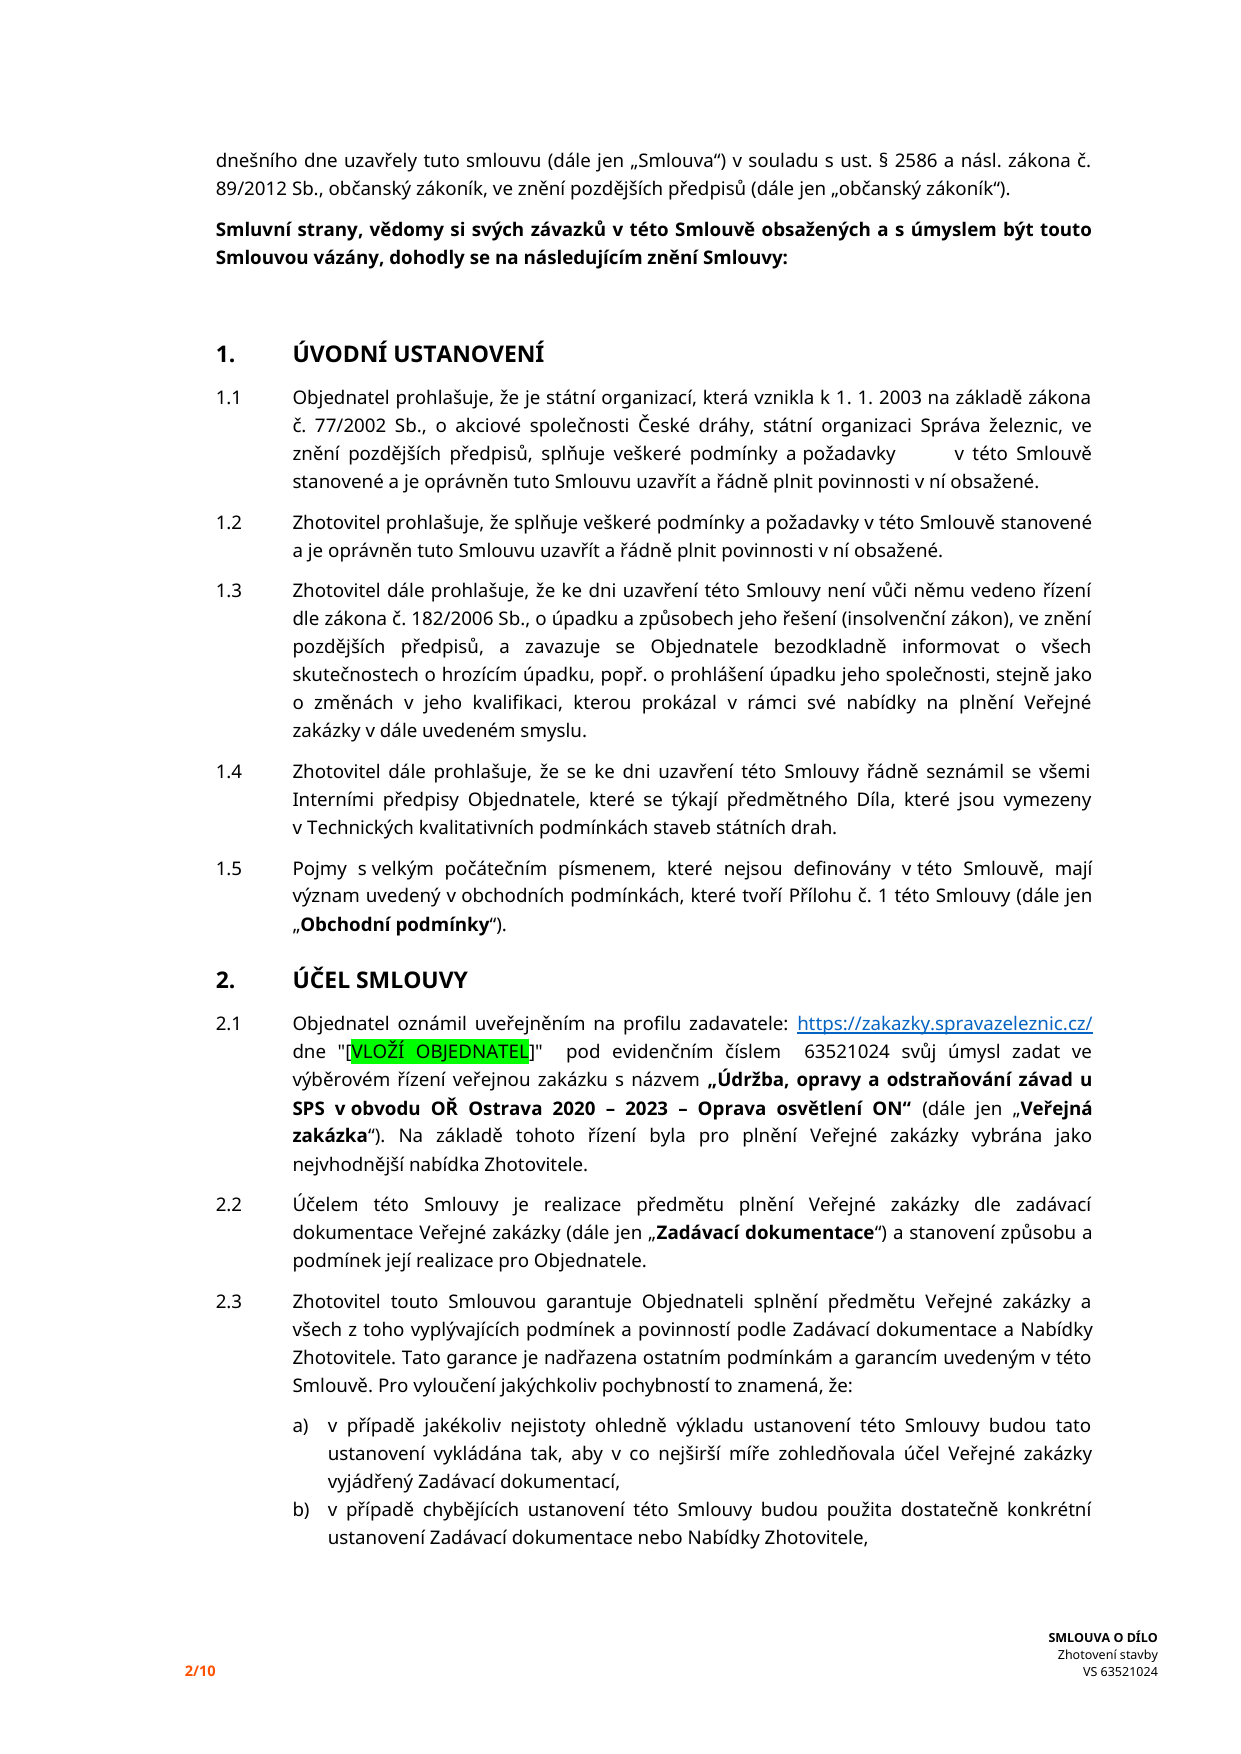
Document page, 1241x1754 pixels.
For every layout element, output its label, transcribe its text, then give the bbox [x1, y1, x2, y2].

text v případě jakékoliv nejistoty ohledně výkladu ustanovení této Smlouvy budou tato ustanovení vykládána tak, aby v co nejširší míře zohledňovala účel Veřejné zakázky vyjádřený Zadávací dokumentací, [292, 1412, 1093, 1494]
text v případě chybějících ustanovení této Smlouvy budou použita dostatečně konkrétní ustanovení Zadávací dokumentace nebo Nabídky Zhotovitele, [292, 1497, 1093, 1550]
text Zhotovitel touto Smlouvou garantuje Objednateli splnění předmětu Veřejné zakázky a všech z toho vyplývajících podmínek a povinností podle Zadávací dokumentace a Nabídky Zhotovitele. Tato garance je nadřazena ostatním podmínkám a garancím uvedeným v této Smlouvě. Pro vyloučení jakýchkoliv pochybností to znamená, že: [216, 1288, 1093, 1397]
text Objednatel oznámil uveřejněním na profilu zadavatele: https://zakazky.spravazeleznic.cz/ dne "[VLOŽÍ OBJEDNATEL]" pod evidenčním číslem 63521024 svůj úmysl zadat ve výběrovém řízení veřejnou zakázku s názvem „Údržba, opravy a odstraňování závad u SPS v obvodu OŘ Ostrava 2020 – 2023 – Oprava osvětlení ON“ (dále jen „Veřejná zakázka“). Na základě tohoto řízení byla pro plnění Veřejné zakázky vybrána jako nejvhodnější nabídka Zhotovitele. [216, 1011, 1093, 1176]
text ÚČEL SMLOUVY [216, 964, 1093, 995]
text Účelem této Smlouvy je realizace předmětu plnění Veřejné zakázky dle zadávací dokumentace Veřejné zakázky (dále jen „Zadávací dokumentace“) a stanovení způsobu a podmínek její realizace pro Objednatele. [216, 1191, 1093, 1273]
text Zhotovitel dále prohlašuje, že ke dni uzavření této Smlouvy není vůči němu vedeno řízení dle zákona č. 182/2006 Sb., o úpadku a způsobech jeho řešení (insolvenční zákon), ve znění pozdějších předpisů, a zavazuje se Objednatele bezodkladně informovat o všech skutečnostech o hrozícím úpadku, popř. o prohlášení úpadku jeho společnosti, stejně jako o změnách v jeho kvalifikaci, kterou prokázal v rámci své nabídky na plnění Veřejné zakázky v dále uvedeném smyslu. [216, 578, 1093, 743]
text Zhotovitel dále prohlašuje, že se ke dni uzavření této Smlouvy řádně seznámil se všemi Interními předpisy Objednatele, které se týkají předmětného Díla, které jsou vymezeny v Technických kvalitativních podmínkách staveb státních drah. [216, 758, 1093, 840]
text ÚVODNÍ USTANOVENÍ [216, 338, 1093, 369]
text Smluvní strany, vědomy si svých závazků v této Smlouvě obsažených a s úmyslem být touto Smlouvou vázány, dohodly se na následujícím znění Smlouvy: [216, 216, 1093, 269]
text Objednatel prohlašuje, že je státní organizací, která vznikla k 1. 1. 2003 na základě zákona č. 77/2002 Sb., o akciové společnosti České dráhy, státní organizaci Správa železnic, ve znění pozdějších předpisů, splňuje veškeré podmínky a požadavky v této Smlouvě stanovené a je oprávněn tuto Smlouvu uzavřít a řádně plnit povinnosti v ní obsažené. [216, 384, 1093, 494]
text Pojmy s velkým počátečním písmenem, které nejsou definovány v této Smlouvě, mají význam uvedený v obchodních podmínkách, které tvoří Přílohu č. 1 této Smlouvy (dále jen „Obchodní podmínky“). [216, 855, 1093, 936]
text Zhotovitel prohlašuje, že splňuje veškeré podmínky a požadavky v této Smlouvě stanovené a je oprávněn tuto Smlouvu uzavřít a řádně plnit povinnosti v ní obsažené. [216, 509, 1093, 563]
text dnešního dne uzavřely tuto smlouvu (dále jen „Smlouva“) v souladu s ust. § 2586 a násl. zákona č. 89/2012 Sb., občanský zákoník, ve znění pozdějších předpisů (dále jen „občanský zákoník“). [216, 147, 1093, 201]
